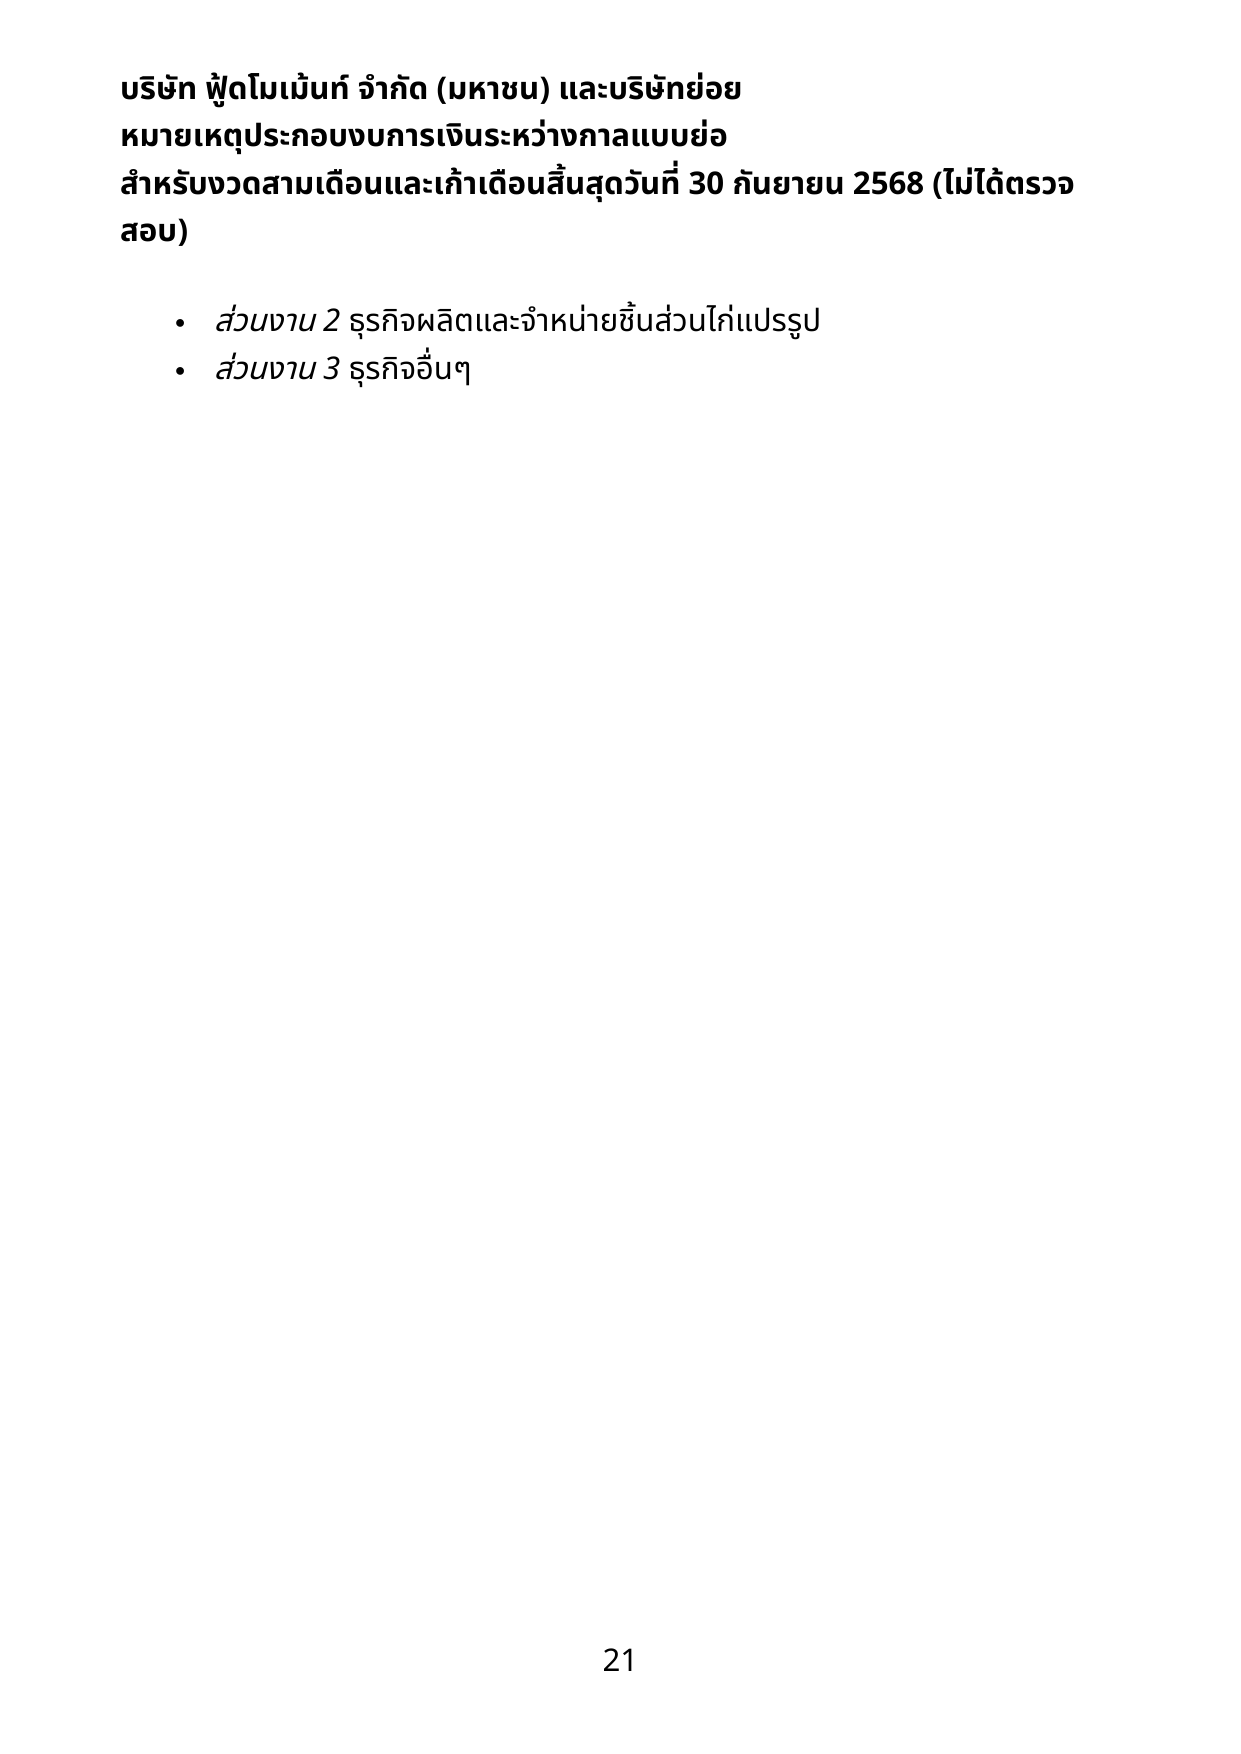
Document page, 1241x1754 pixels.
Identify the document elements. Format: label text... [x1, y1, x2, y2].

list ส่วนงาน 3 ธุรกิจอื่นๆ [176, 346, 1120, 393]
list ส่วนงาน 2 ธุรกิจผลิตและจำหน่ายชิ้นส่วนไก่แปรรูป [176, 298, 1120, 346]
